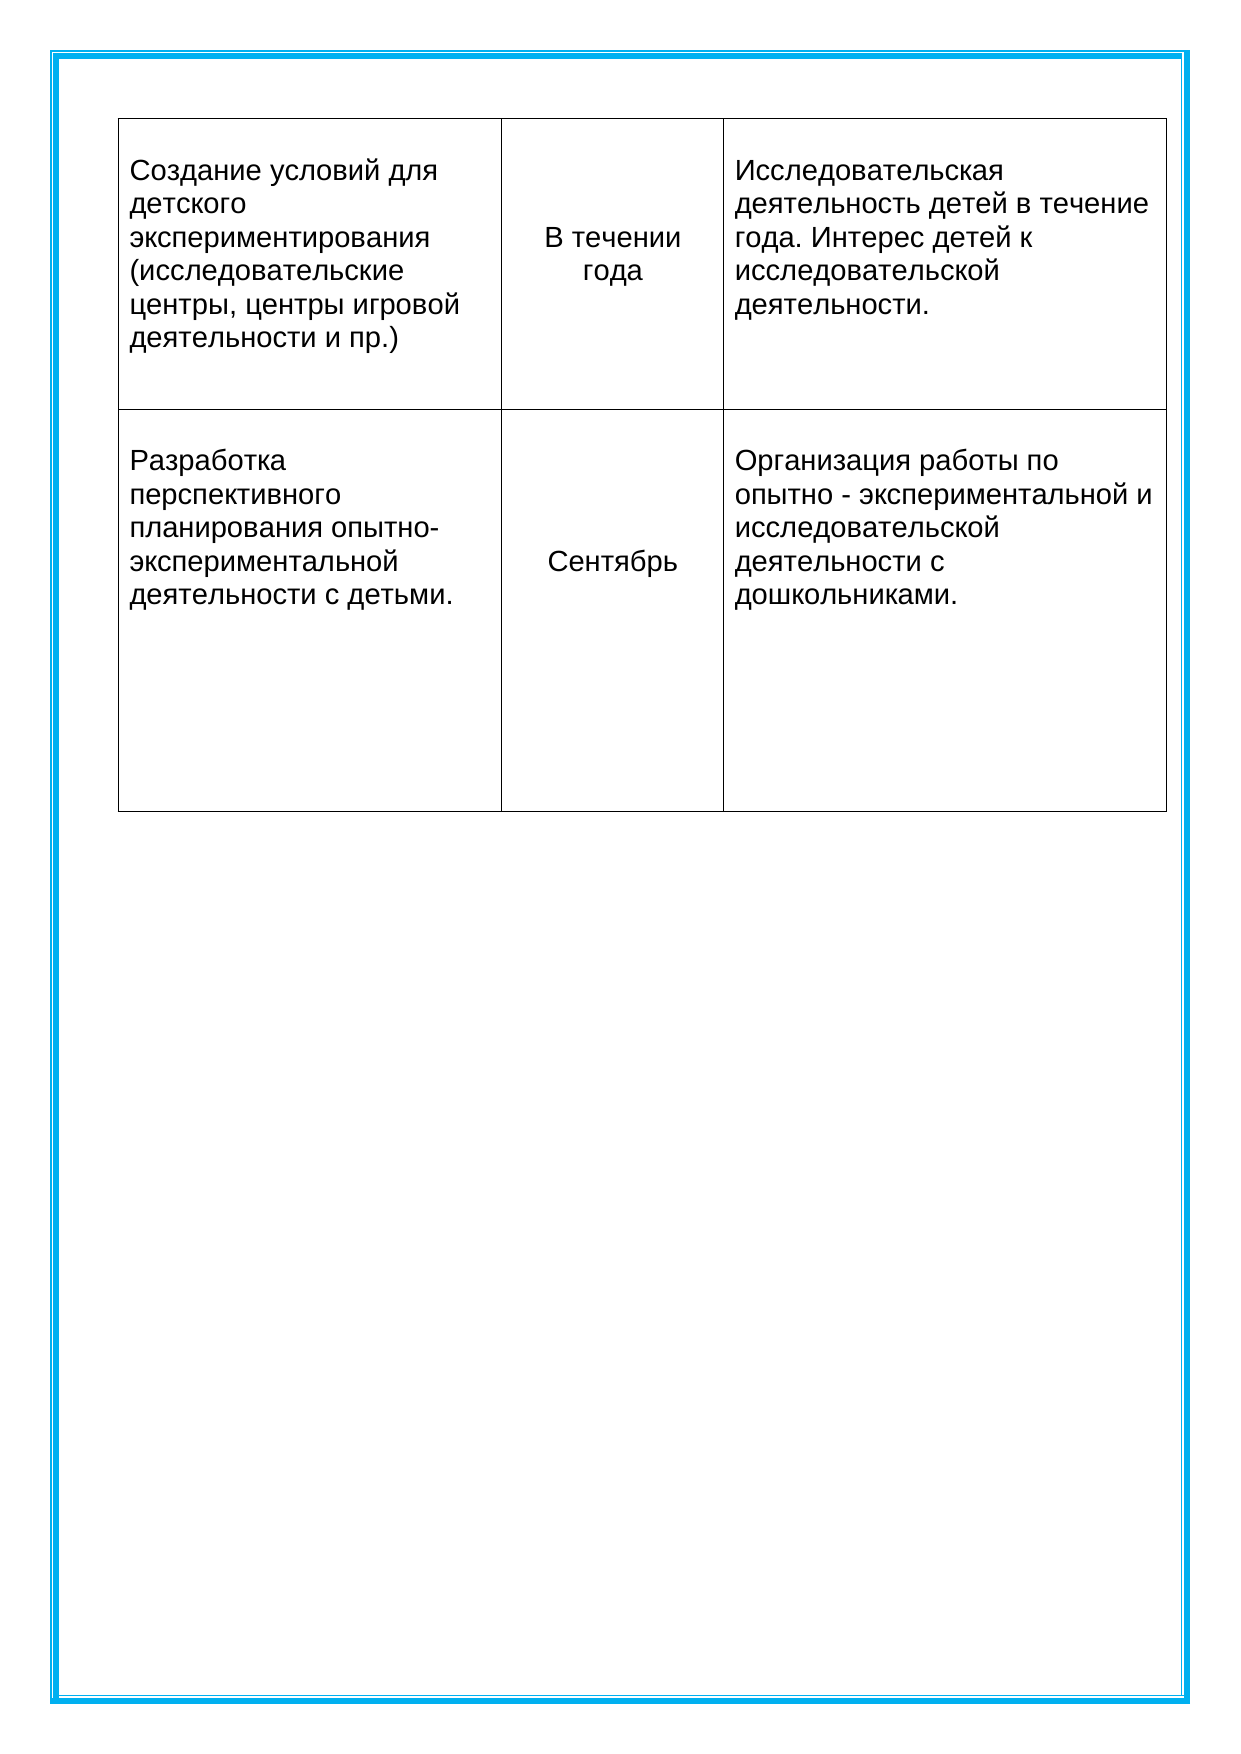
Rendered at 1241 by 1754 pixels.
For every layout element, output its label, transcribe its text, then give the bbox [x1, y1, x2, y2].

table_cell Организация работы по опытно - экспериментальной и исследовательской деятельности с дошкольниками. [724, 410, 1166, 811]
table_cell Сентябрь [502, 410, 723, 811]
table_cell Создание условий для детского экспериментирования (исследовательские центры, центры игровой деятельности и пр.) [119, 119, 501, 409]
table_cell В течении года [502, 119, 723, 409]
table_cell Исследовательская деятельность детей в течение года. Интерес детей к исследовательской деятельности. [724, 119, 1166, 409]
table_cell Разработка перспективного планирования опытно-экспериментальной деятельности с детьми. [119, 410, 501, 811]
